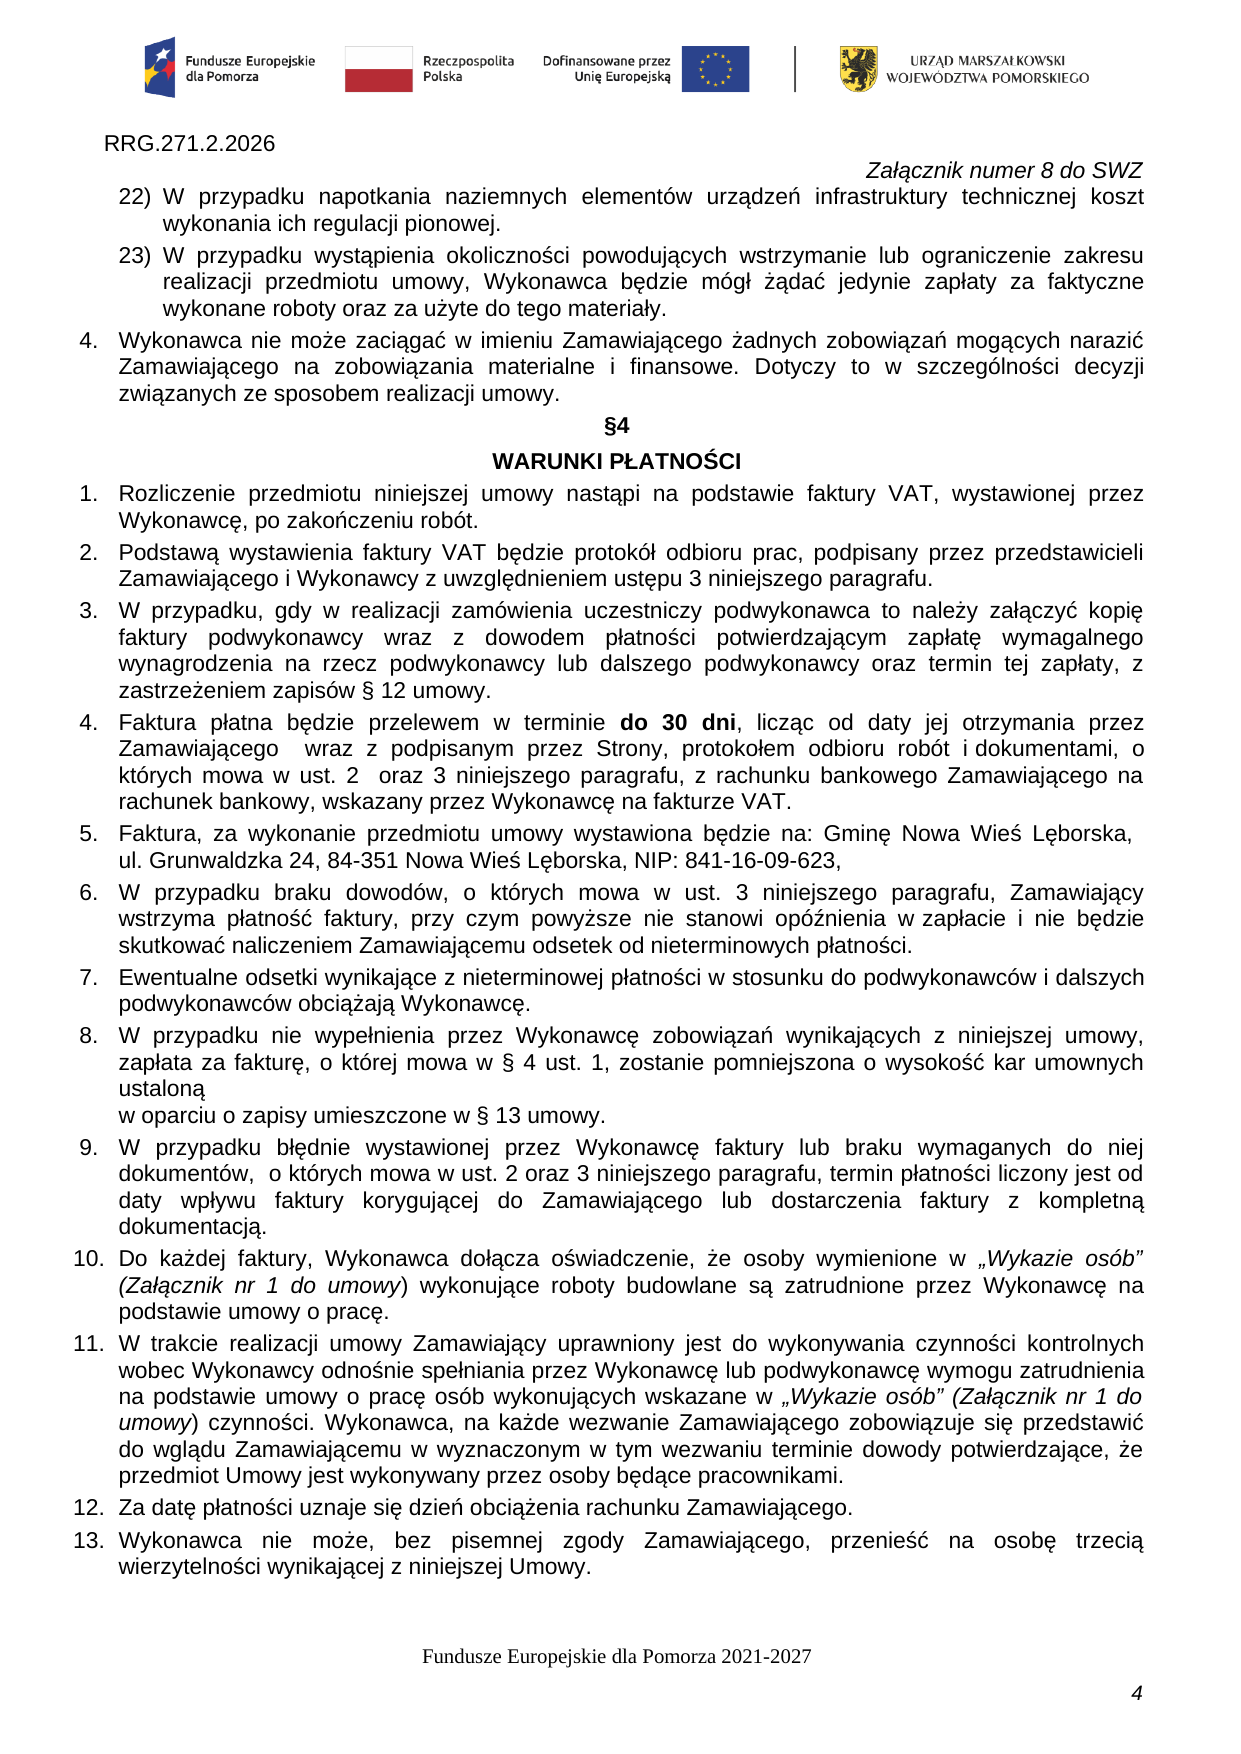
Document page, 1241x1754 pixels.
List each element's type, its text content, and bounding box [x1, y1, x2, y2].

list W przypadku nie wypełnienia przez Wykonawcę zobowiązań wynikających z niniejszej umowy, zapłata za fakturę, o której mowa w § 4 ust. 1, zostanie pomniejszona o wysokość kar umownych ustaloną w oparciu o zapisy umieszczone w § 13 umowy. [89, 1022, 1145, 1128]
list Podstawą wystawienia faktury VAT będzie protokół odbioru prac, podpisany przez przedstawicieli Zamawiającego i Wykonawcy z uwzględnieniem ustępu 3 niniejszego paragrafu. [89, 539, 1145, 592]
list Faktura, za wykonanie przedmiotu umowy wystawiona będzie na: Gminę Nowa Wieś Lęborska, ul. Grunwaldzka 24, 84-351 Nowa Wieś Lęborska, NIP: 841-16-09-623, [89, 820, 1145, 873]
list Ewentualne odsetki wynikające z nieterminowej płatności w stosunku do podwykonawców i dalszych podwykonawców obciążają Wykonawcę. [89, 964, 1145, 1017]
list Za datę płatności uznaje się dzień obciążenia rachunku Zamawiającego. [89, 1494, 1145, 1521]
list Wykonawca nie może zaciągać w imieniu Zamawiającego żadnych zobowiązań mogących narazić Zamawiającego na zobowiązania materialne i finansowe. Dotyczy to w szczególności decyzji związanych ze sposobem realizacji umowy. [89, 327, 1145, 406]
list W przypadku braku dowodów, o których mowa w ust. 3 niniejszego paragrafu, Zamawiający wstrzyma płatność faktury, przy czym powyższe nie stanowi opóźnienia w zapłacie i nie będzie skutkować naliczeniem Zamawiającemu odsetek od nieterminowych płatności. [89, 879, 1145, 958]
picture [144, 36, 1089, 98]
text §4 [89, 412, 1145, 438]
list Faktura płatna będzie przelewem w terminie do 30 dni, licząc od daty jej otrzymania przez Zamawiającego wraz z podpisanym przez Strony, protokołem odbioru robót i dokumentami, o których mowa w ust. 2 oraz 3 niniejszego paragrafu, z rachunku bankowego Zamawiającego na rachunek bankowy, wskazany przez Wykonawcę na fakturze VAT. [89, 709, 1145, 814]
list W przypadku błędnie wystawionej przez Wykonawcę faktury lub braku wymaganych do niej dokumentów, o których mowa w ust. 2 oraz 3 niniejszego paragrafu, termin płatności liczony jest od daty wpływu faktury korygującej do Zamawiającego lub dostarczenia faktury z kompletną dokumentacją. [89, 1134, 1145, 1239]
list Wykonawca nie może, bez pisemnej zgody Zamawiającego, przenieść na osobę trzecią wierzytelności wynikającej z niniejszej Umowy. [89, 1527, 1145, 1579]
list W trakcie realizacji umowy Zamawiający uprawniony jest do wykonywania czynności kontrolnych wobec Wykonawcy odnośnie spełniania przez Wykonawcę lub podwykonawcę wymogu zatrudnienia na podstawie umowy o pracę osób wykonujących wskazane w „Wykazie osób” (Załącznik nr 1 do umowy) czynności. Wykonawca, na każde wezwanie Zamawiającego zobowiązuje się przedstawić do wglądu Zamawiającemu w wyznaczonym w tym wezwaniu terminie dowody potwierdzające, że przedmiot Umowy jest wykonywany przez osoby będące pracownikami. [89, 1330, 1145, 1488]
list W przypadku napotkania naziemnych elementów urządzeń infrastruktury technicznej koszt wykonania ich regulacji pionowej. [118, 183, 1145, 236]
list Do każdej faktury, Wykonawca dołącza oświadczenie, że osoby wymienione w „Wykazie osób” (Załącznik nr 1 do umowy) wykonujące roboty budowlane są zatrudnione przez Wykonawcę na podstawie umowy o pracę. [89, 1245, 1145, 1324]
list Rozliczenie przedmiotu niniejszej umowy nastąpi na podstawie faktury VAT, wystawionej przez Wykonawcę, po zakończeniu robót. [89, 480, 1145, 533]
list W przypadku, gdy w realizacji zamówienia uczestniczy podwykonawca to należy załączyć kopię faktury podwykonawcy wraz z dowodem płatności potwierdzającym zapłatę wymagalnego wynagrodzenia na rzecz podwykonawcy lub dalszego podwykonawcy oraz termin tej zapłaty, z zastrzeżeniem zapisów § 12 umowy. [89, 597, 1145, 703]
text WARUNKI PŁATNOŚCI [89, 448, 1145, 474]
list W przypadku wystąpienia okoliczności powodujących wstrzymanie lub ograniczenie zakresu realizacji przedmiotu umowy, Wykonawca będzie mógł żądać jedynie zapłaty za faktyczne wykonane roboty oraz za użyte do tego materiały. [118, 242, 1145, 321]
